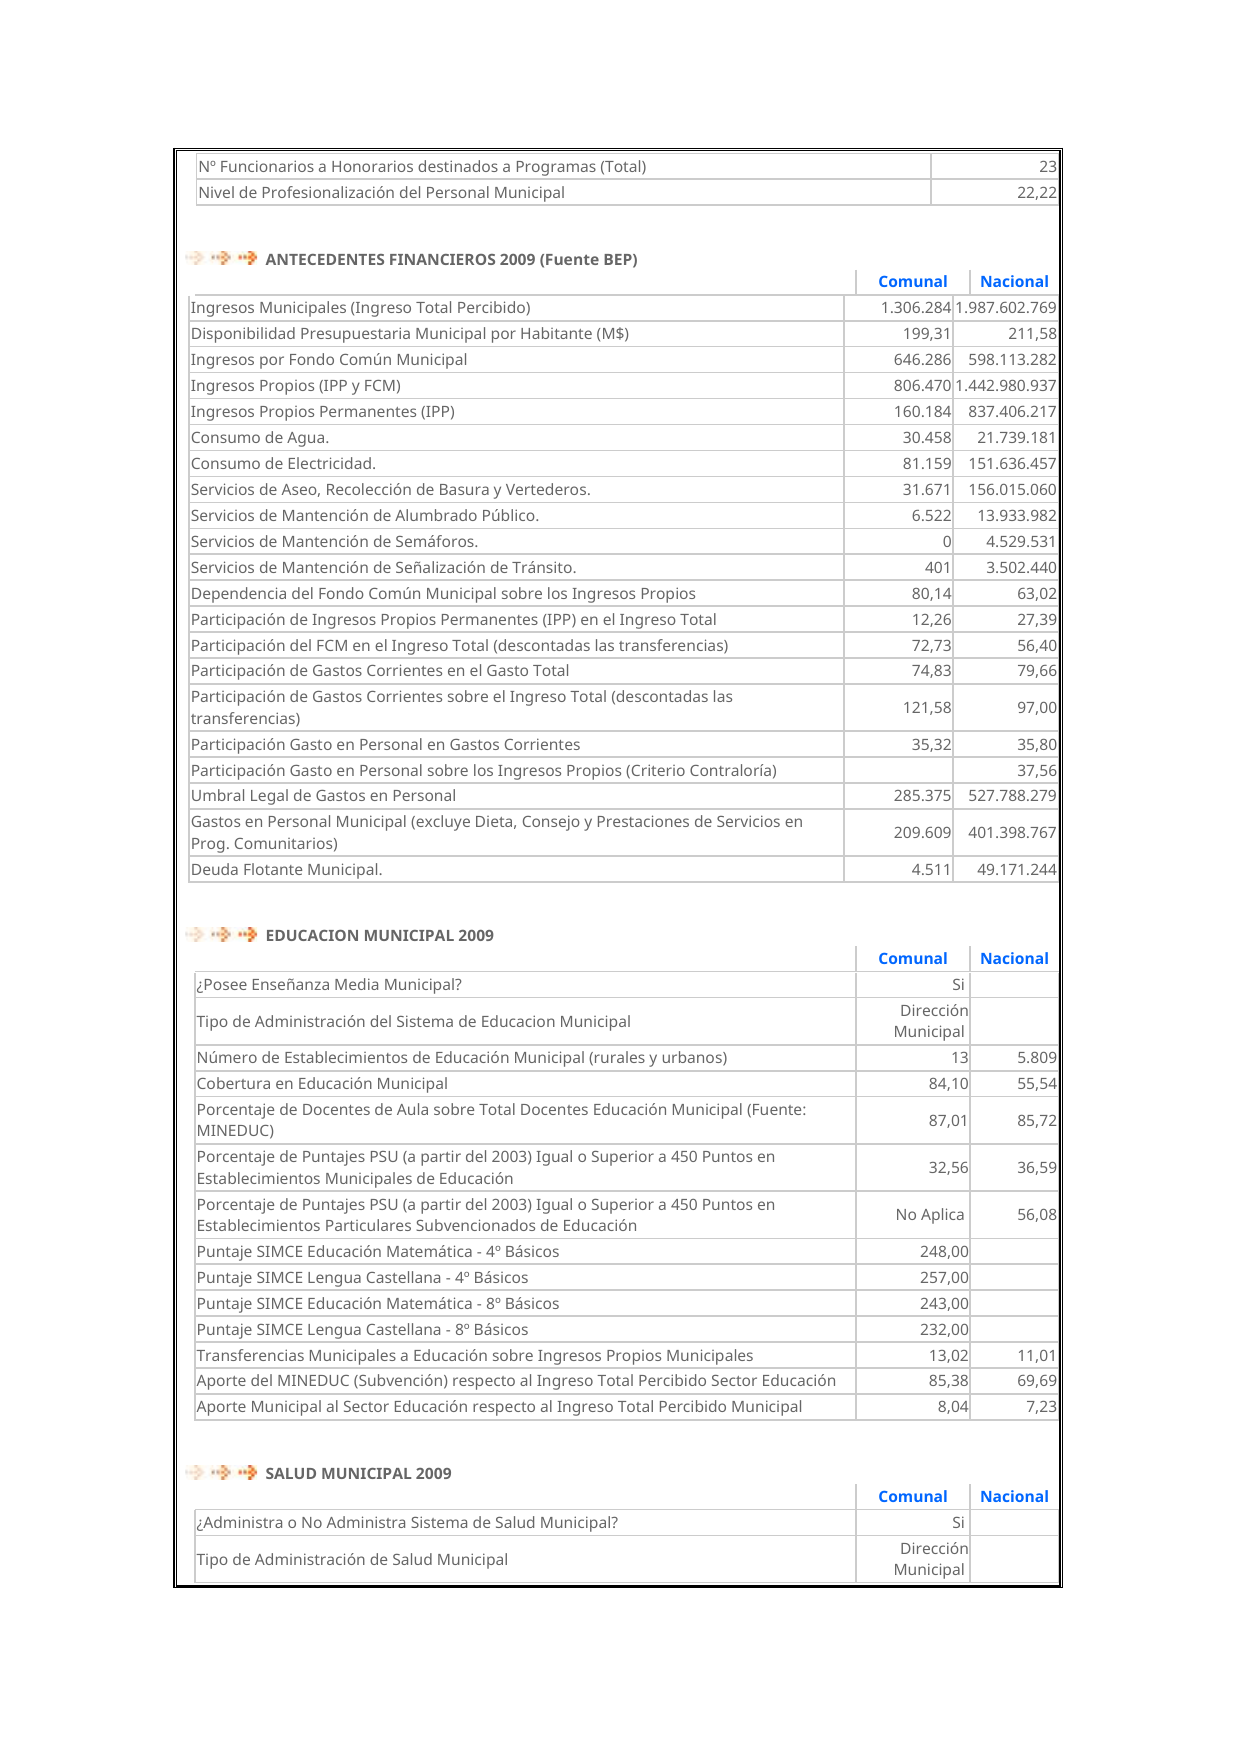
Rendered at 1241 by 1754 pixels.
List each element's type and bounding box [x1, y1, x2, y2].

table_header [177, 151, 1059, 1585]
picture [185, 1465, 258, 1480]
picture [185, 927, 258, 942]
picture [185, 251, 258, 265]
